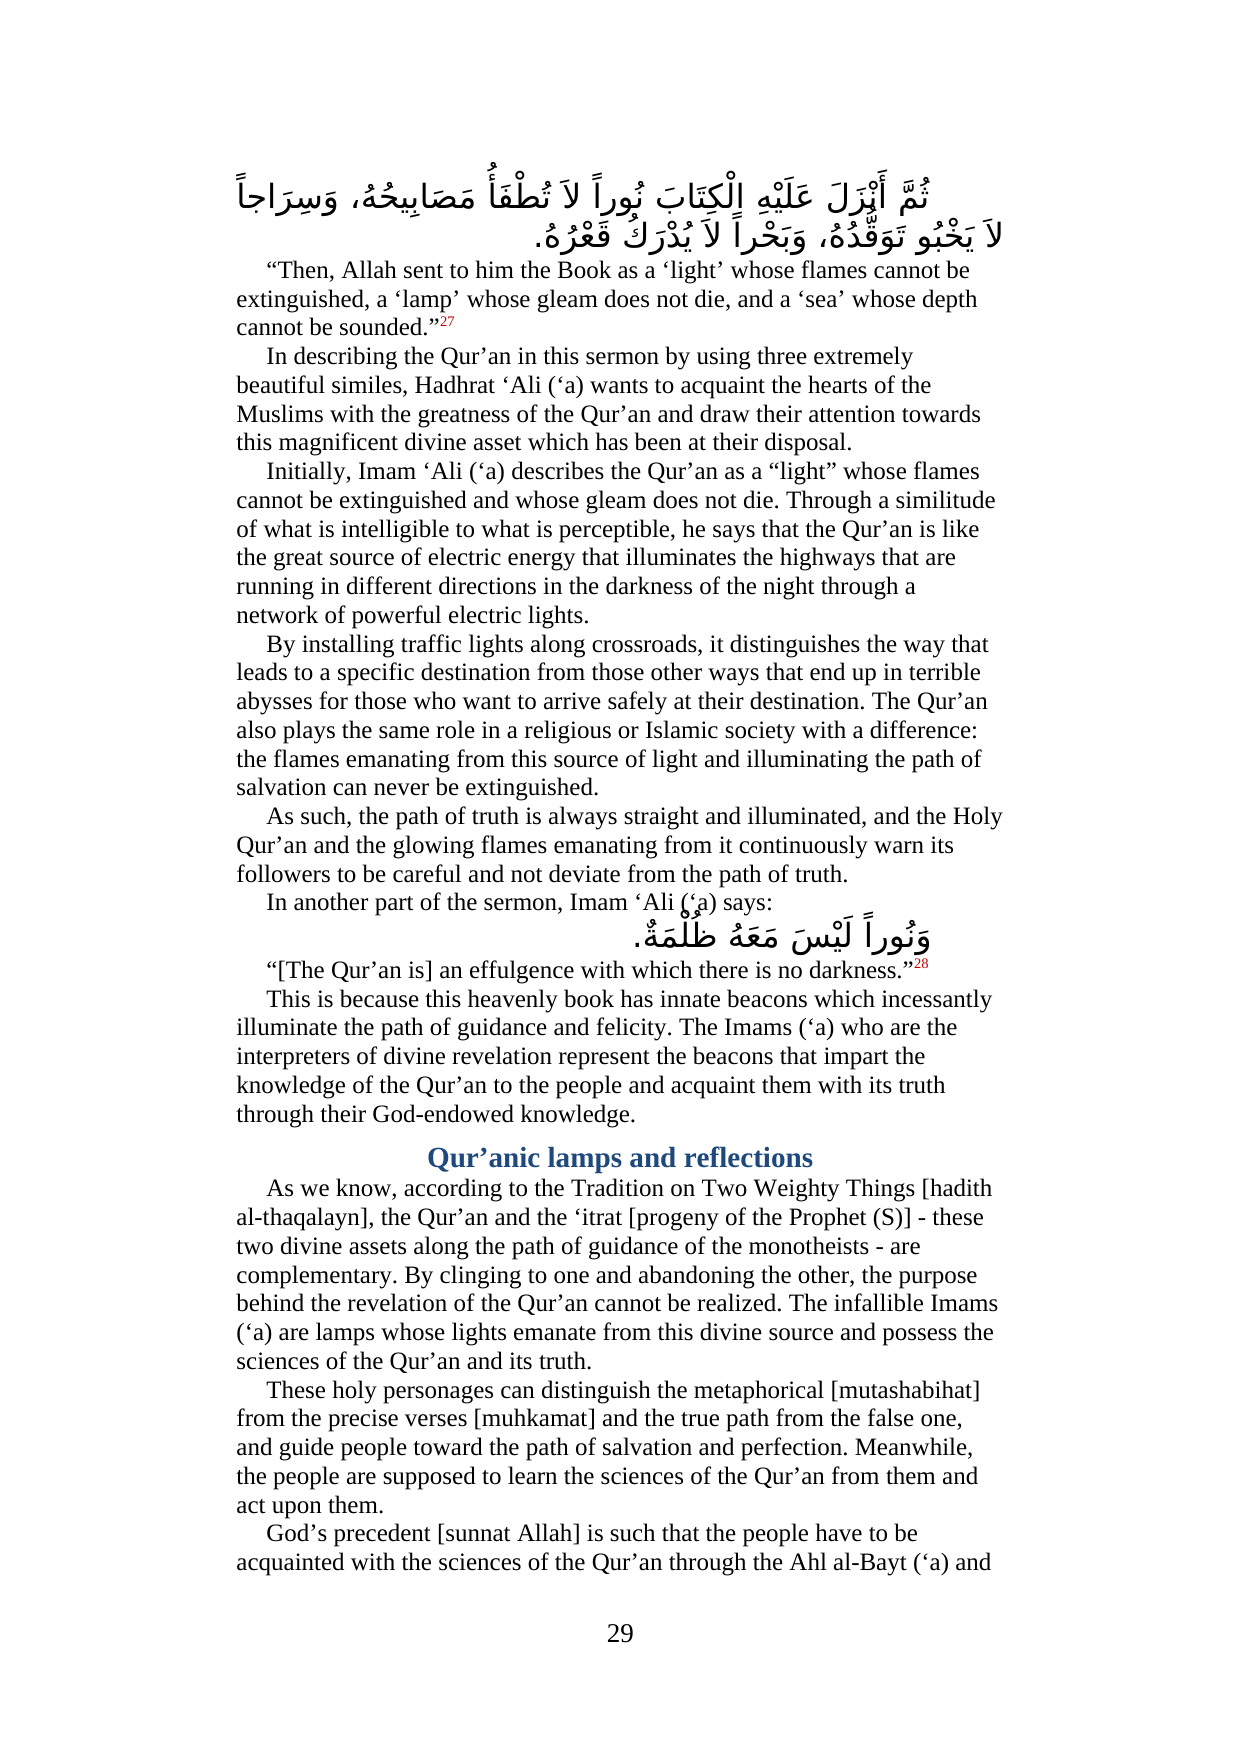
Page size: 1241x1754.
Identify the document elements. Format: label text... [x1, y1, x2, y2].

text ثُمَّ أَنْزَلَ عَلَيْهِ الْكِتَابَ نُوراً لاَ تُطْفَأُ مَصَابِيحُهُ، وَسِرَاجاً لاَ يَخْبُو تَوَقُّدُهُ، وَبَحْراً لاَ يُدْرَكُ قَعْرُهُ. [236, 177, 1004, 255]
text In describing the Qur’an in this sermon by using three extremely beautiful similes, Hadhrat ‘Ali (‘a) wants to acquaint the hearts of the Muslims with the greatness of the Qur’an and draw their attention towards this magnificent divine asset which has been at their disposal. [236, 341, 1004, 456]
subtitle Qur’anic lamps and reflections [236, 1140, 1004, 1173]
text “Then, Allah sent to him the Book as a ‘light’ whose flames cannot be extinguished, a ‘lamp’ whose gleam does not die, and a ‘sea’ whose depth cannot be sounded.”27 [236, 255, 1004, 341]
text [236, 1518, 1004, 1576]
text Initially, Imam ‘Ali (‘a) describes the Qur’an as a “light” whose flames cannot be extinguished and whose gleam does not die. Through a similitude of what is intelligible to what is perceptible, he says that the Qur’an is like the great source of electric energy that illuminates the highways that are running in different directions in the darkness of the night through a network of powerful electric lights. [236, 456, 1004, 629]
text As such, the path of truth is always straight and illuminated, and the Holy Qur’an and the glowing flames emanating from it continuously warn its followers to be careful and not deviate from the path of truth. [236, 801, 1004, 887]
text These holy personages can distinguish the metaphorical [mutashabihat] from the precise verses [muhkamat] and the true path from the false one, and guide people toward the path of salvation and perfection. Meanwhile, the people are supposed to learn the sciences of the Qur’an from them and act upon them. [236, 1375, 1004, 1518]
text In another part of the sermon, Imam ‘Ali (‘a) says: [236, 887, 1004, 916]
text By installing traffic lights along crossroads, it distinguishes the way that leads to a specific destination from those other ways that end up in terrible abysses for those who want to arrive safely at their destination. The Qur’an also plays the same role in a religious or Islamic society with a difference: the flames emanating from this source of light and illuminating the path of salvation can never be extinguished. [236, 629, 1004, 801]
text وَنُوراً لَيْسَ مَعَهُ ظُلْمَةٌ. [236, 916, 1004, 955]
text This is because this heavenly book has innate beacons which incessantly illuminate the path of guidance and felicity. The Imams (‘a) who are the interpreters of divine revelation represent the beacons that impart the knowledge of the Qur’an to the people and acquaint them with its truth through their God-endowed knowledge. [236, 984, 1004, 1127]
text “[The Qur’an is] an effulgence with which there is no darkness.”28 [236, 955, 1004, 984]
text As we know, according to the Tradition on Two Weighty Things [hadith al-thaqalayn], the Qur’an and the ‘itrat [progeny of the Prophet (S)] - these two divine assets along the path of guidance of the monotheists - are complementary. By clinging to one and abandoning the other, the purpose behind the revelation of the Qur’an cannot be realized. The infallible Imams (‘a) are lamps whose lights emanate from this divine source and possess the sciences of the Qur’an and its truth. [236, 1173, 1004, 1375]
